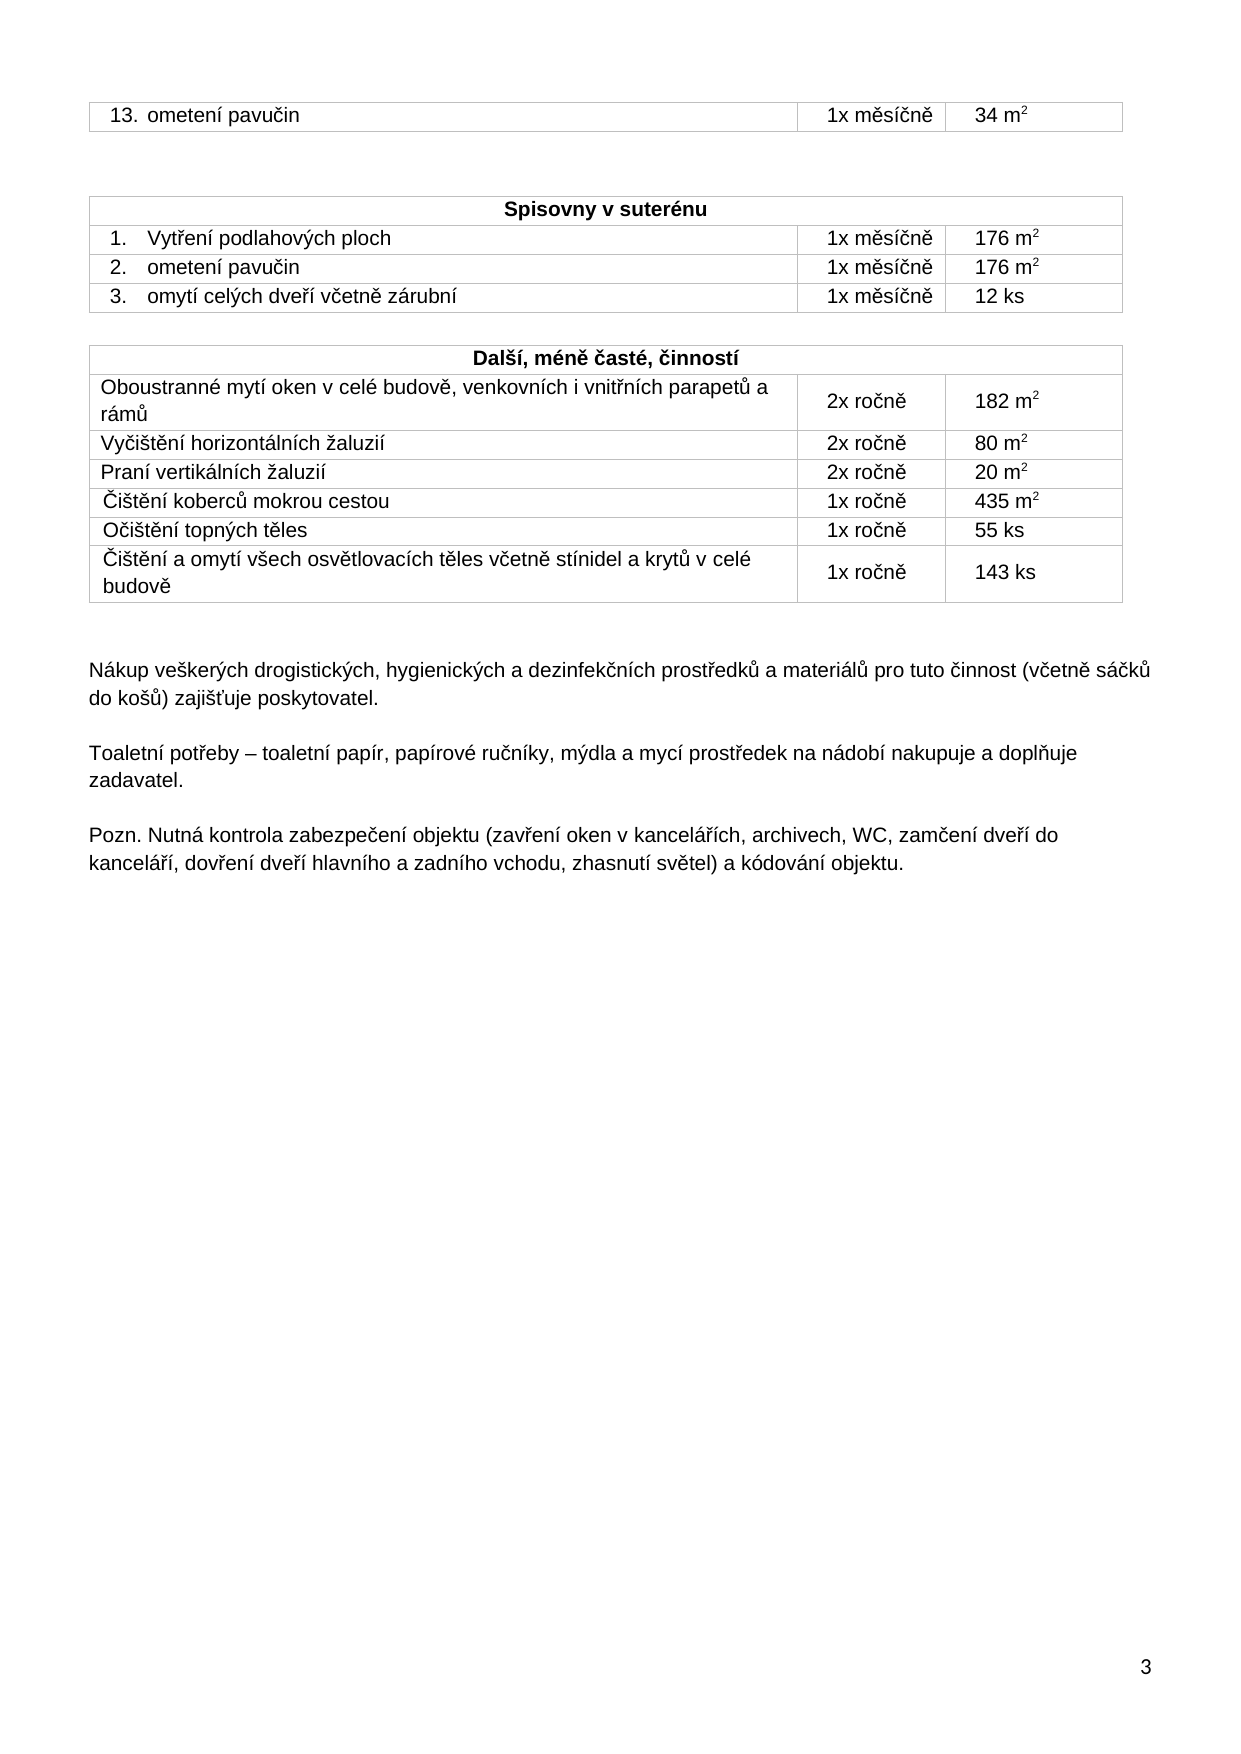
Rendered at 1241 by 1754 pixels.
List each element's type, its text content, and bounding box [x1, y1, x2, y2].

table_header Spisovny v suterénu [90, 197, 1122, 225]
table_cell Oboustranné mytí oken v celé budově, venkovních i vnitřních parapetů a rámů [90, 375, 797, 430]
table_cell 1x ročně [798, 546, 945, 602]
table_cell 143 ks [946, 546, 1122, 602]
table_cell 1x měsíčně [798, 284, 945, 312]
table_cell 182 m2 [946, 375, 1122, 430]
table_cell 2x ročně [798, 431, 945, 459]
table_cell 20 m2 [946, 460, 1122, 488]
table_cell Praní vertikálních žaluzií [90, 460, 797, 488]
table_cell 80 m2 [946, 431, 1122, 459]
table_header Další, méně časté, činností [90, 346, 1122, 374]
table_cell 176 m2 [946, 226, 1122, 254]
table_cell 435 m2 [946, 489, 1122, 517]
text Nákup veškerých drogistických, hygienických a dezinfekčních prostředků a materiálů pro tuto činnost (včetně sáčků do košů) zajišťuje poskytovatel. [89, 658, 1152, 709]
table_cell 1x měsíčně [798, 226, 945, 254]
table_cell 2x ročně [798, 460, 945, 488]
table_cell Očištění topných těles [90, 518, 797, 545]
table_cell 1x měsíčně [798, 255, 945, 283]
table_cell 55 ks [946, 518, 1122, 545]
table_cell 12 ks [946, 284, 1122, 312]
table_cell ometení pavučin [90, 255, 797, 283]
table_cell 1x měsíčně [798, 103, 945, 131]
table_cell 34 m2 [946, 103, 1122, 131]
table_cell Čištění koberců mokrou cestou [90, 489, 797, 517]
table_cell Vyčištění horizontálních žaluzií [90, 431, 797, 459]
table_cell ometení pavučin [90, 103, 797, 131]
table_cell Vytření podlahových ploch [90, 226, 797, 254]
text Toaletní potřeby – toaletní papír, papírové ručníky, mýdla a mycí prostředek na nádobí nakupuje a doplňuje zadavatel. [89, 740, 1152, 792]
table_cell 1x ročně [798, 518, 945, 545]
table_cell Čištění a omytí všech osvětlovacích těles včetně stínidel a krytů v celé budově [90, 546, 797, 602]
table_cell 176 m2 [946, 255, 1122, 283]
table_cell omytí celých dveří včetně zárubní [90, 284, 797, 312]
table_cell 1x ročně [798, 489, 945, 517]
table_cell 2x ročně [798, 375, 945, 430]
text Pozn. Nutná kontrola zabezpečení objektu (zavření oken v kancelářích, archivech, WC, zamčení dveří do kanceláří, dovření dveří hlavního a zadního vchodu, zhasnutí světel) a kódování objektu. [89, 823, 1152, 874]
